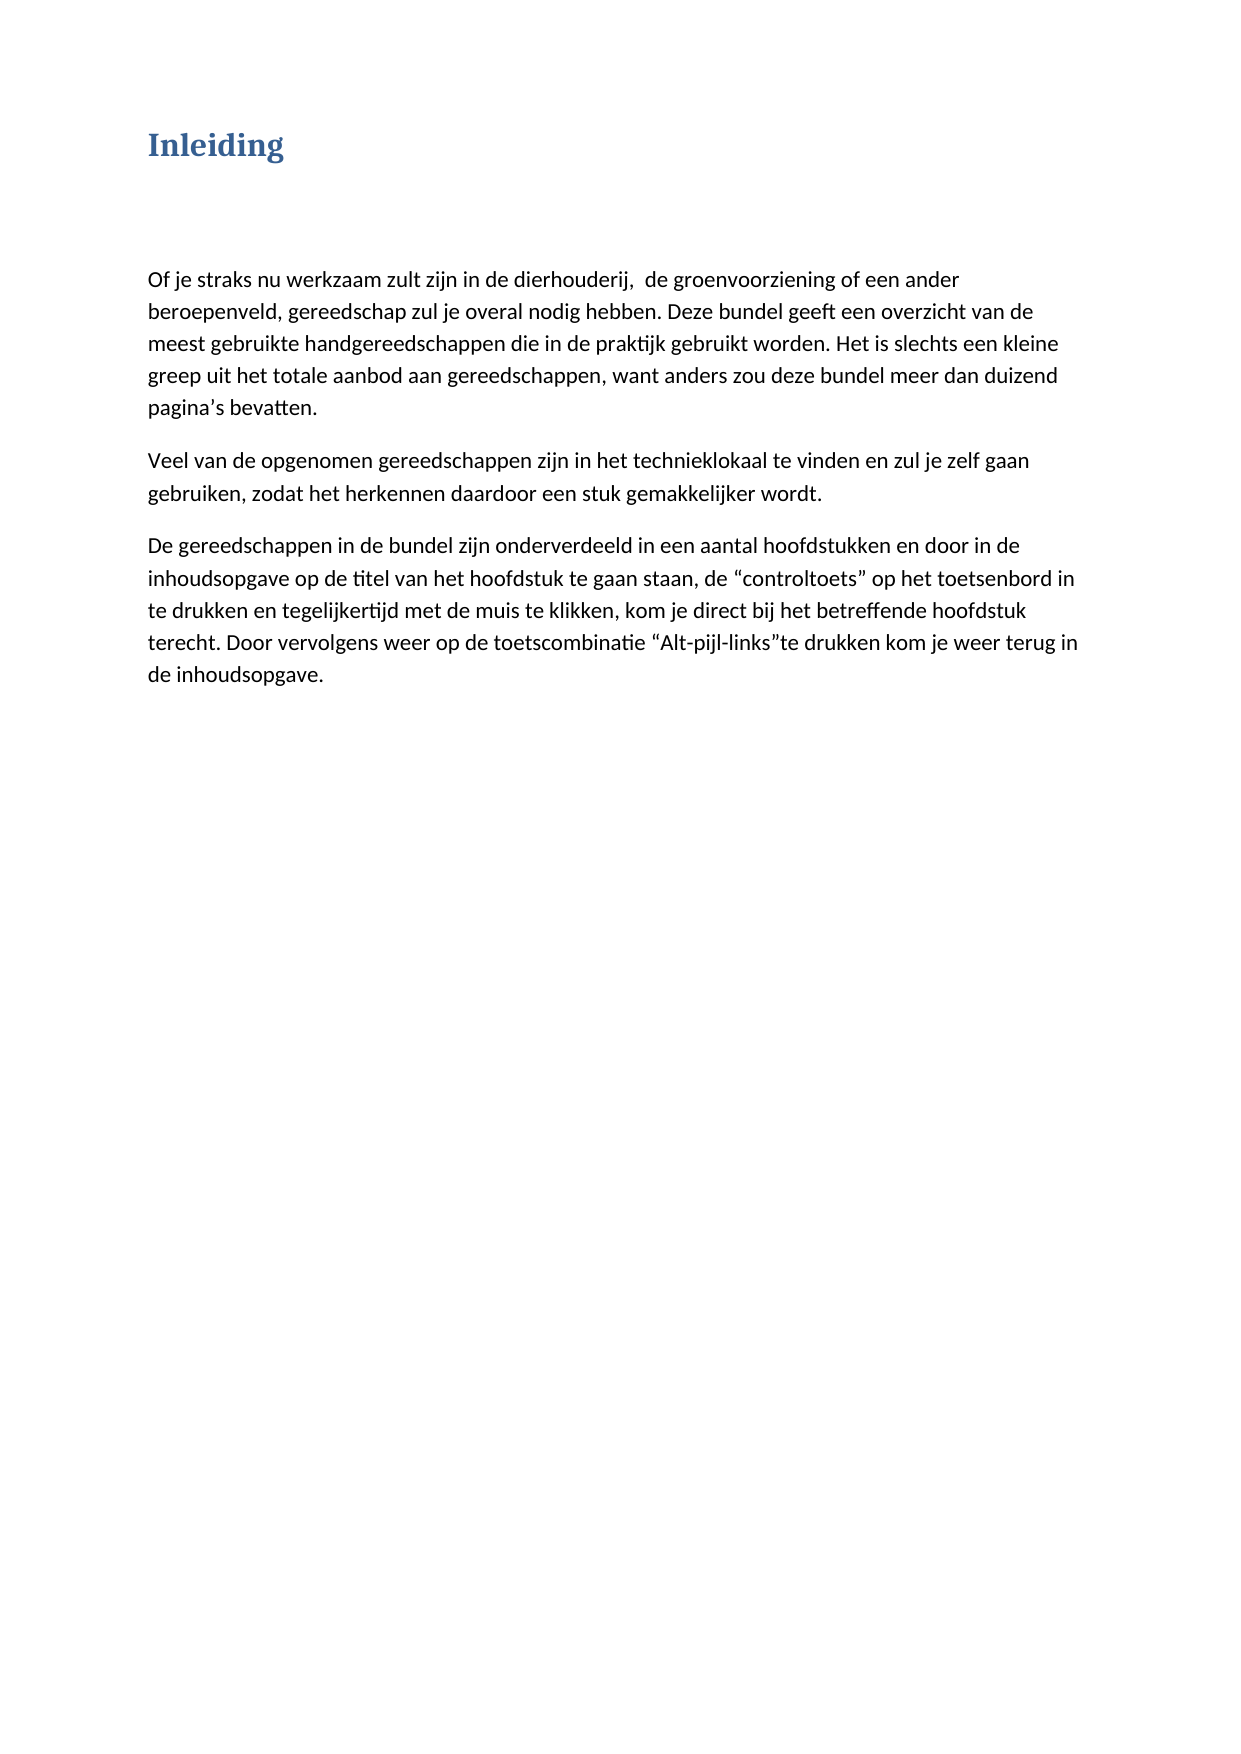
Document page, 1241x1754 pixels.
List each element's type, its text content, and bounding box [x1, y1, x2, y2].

subtitle Inleiding [148, 127, 1092, 165]
text De gereedschappen in de bundel zijn onderverdeeld in een aantal hoofdstukken en door in de inhoudsopgave op de titel van het hoofdstuk te gaan staan, de “controltoets” op het toetsenbord in te drukken en tegelijkertijd met de muis te klikken, kom je direct bij het betreffende hoofdstuk terecht. Door vervolgens weer op de toetscombinatie “Alt-pijl-links”te drukken kom je weer terug in de inhoudsopgave. [148, 532, 1092, 688]
text Veel van de opgenomen gereedschappen zijn in het technieklokaal te vinden en zul je zelf gaan gebruiken, zodat het herkennen daardoor een stuk gemakkelijker wordt. [148, 446, 1092, 507]
text Of je straks nu werkzaam zult zijn in de dierhouderij, de groenvoorziening of een ander beroepenveld, gereedschap zul je overal nodig hebben. Deze bundel geeft een overzicht van de meest gebruikte handgereedschappen die in de praktijk gebruikt worden. Het is slechts een kleine greep uit het totale aanbod aan gereedschappen, want anders zou deze bundel meer dan duizend pagina’s bevatten. [148, 265, 1092, 421]
